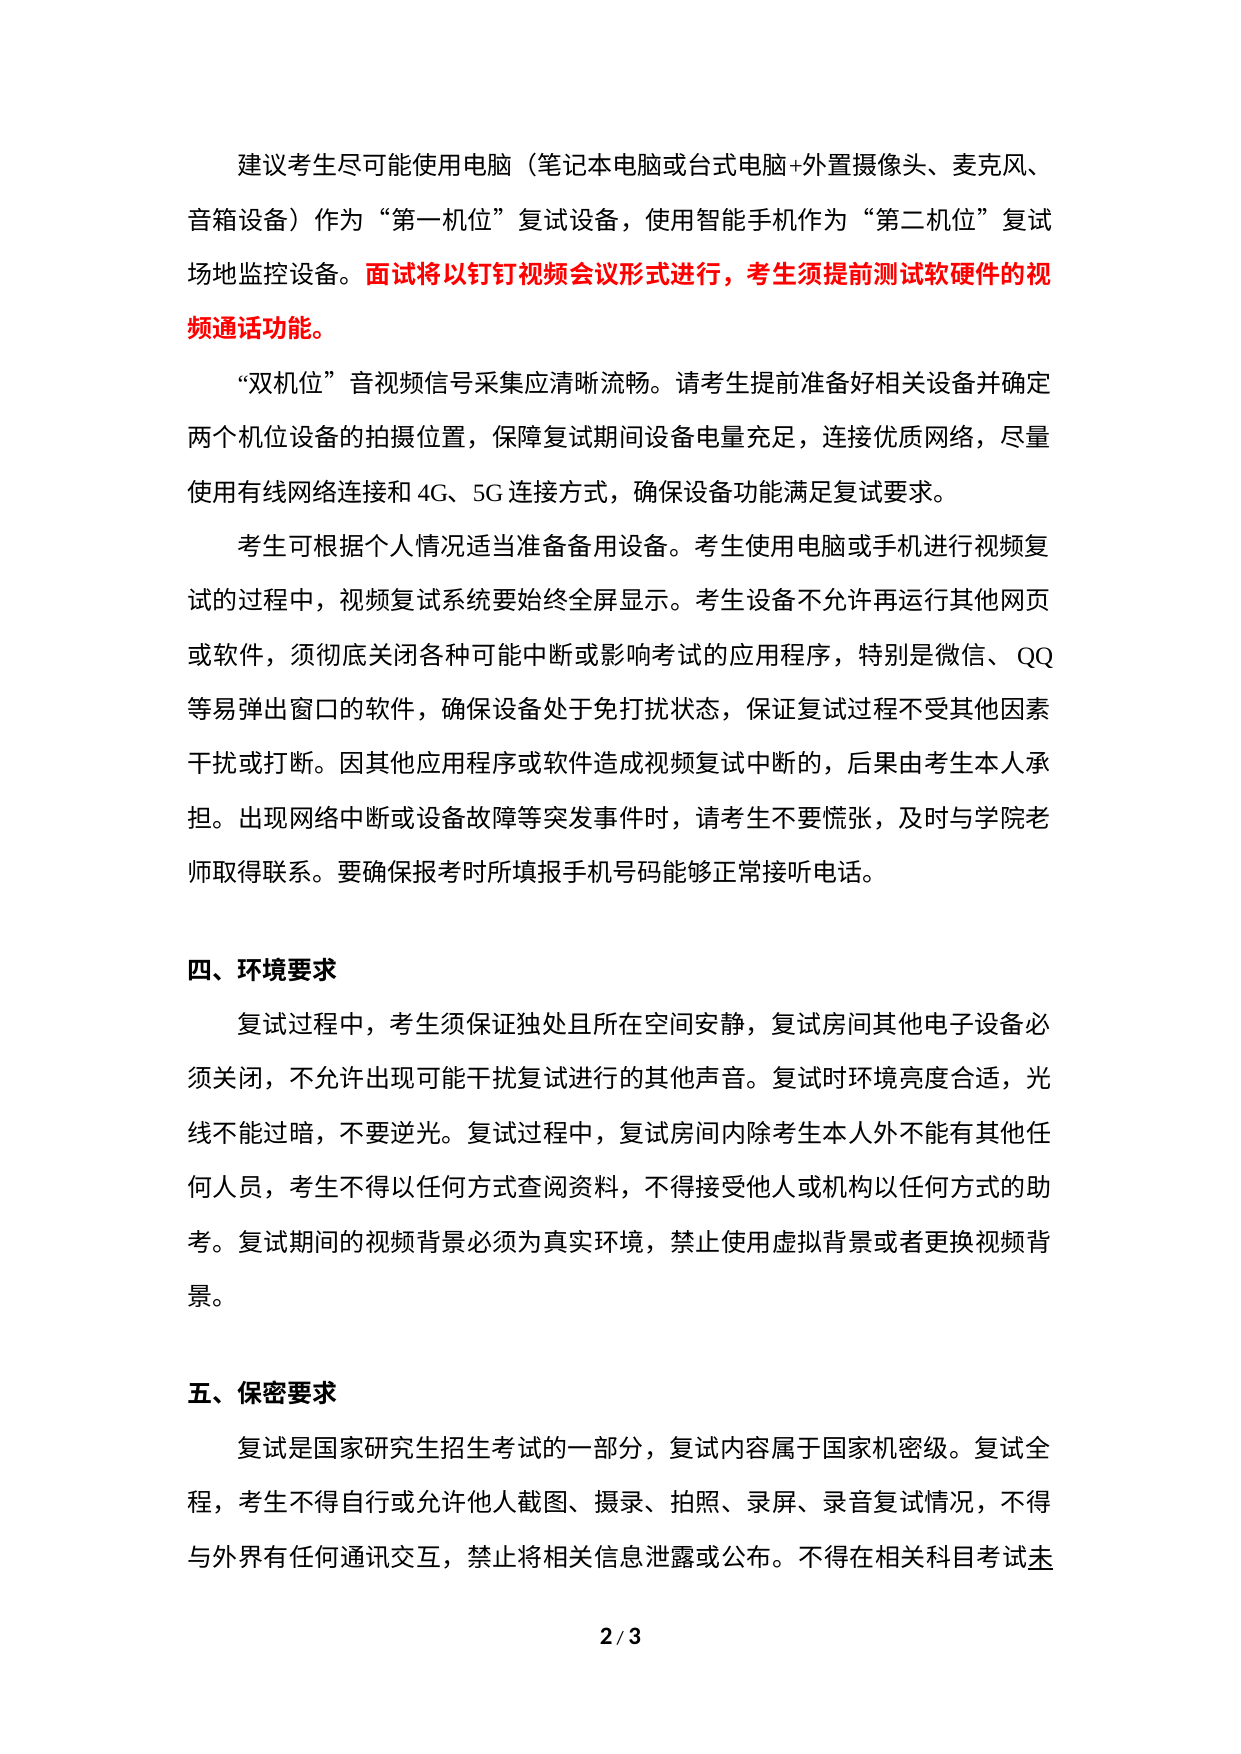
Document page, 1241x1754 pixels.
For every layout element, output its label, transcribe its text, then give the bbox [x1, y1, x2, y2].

text “双机位”音视频信号采集应清晰流畅。请考生提前准备好相关设备并确定两个机位设备的拍摄位置，保障复试期间设备电量充足，连接优质网络，尽量使用有线网络连接和4G、5G连接方式，确保设备功能满足复试要求。 [187, 363, 1053, 508]
text 考生可根据个人情况适当准备备用设备。考生使用电脑或手机进行视频复试的过程中，视频复试系统要始终全屏显示。考生设备不允许再运行其他网页或软件，须彻底关闭各种可能中断或影响考试的应用程序，特别是微信、QQ等易弹出窗口的软件，确保设备处于免打扰状态，保证复试过程不受其他因素干扰或打断。因其他应用程序或软件造成视频复试中断的，后果由考生本人承担。出现网络中断或设备故障等突发事件时，请考生不要慌张，及时与学院老师取得联系。要确保报考时所填报手机号码能够正常接听电话。 [187, 526, 1053, 889]
text 四、环境要求 [187, 950, 1053, 986]
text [187, 1428, 1053, 1573]
text 五、保密要求 [187, 1374, 1053, 1410]
text 建议考生尽可能使用电脑（笔记本电脑或台式电脑+外置摄像头、麦克风、音箱设备）作为“第一机位”复试设备，使用智能手机作为“第二机位”复试场地监控设备。面试将以钉钉视频会议形式进行，考生须提前测试软硬件的视频通话功能。 [187, 146, 1053, 345]
text 复试过程中，考生须保证独处且所在空间安静，复试房间其他电子设备必须关闭，不允许出现可能干扰复试进行的其他声音。复试时环境亮度合适，光线不能过暗，不要逆光。复试过程中，复试房间内除考生本人外不能有其他任何人员，考生不得以任何方式查阅资料，不得接受他人或机构以任何方式的助考。复试期间的视频背景必须为真实环境，禁止使用虚拟背景或者更换视频背景。 [187, 1004, 1053, 1313]
